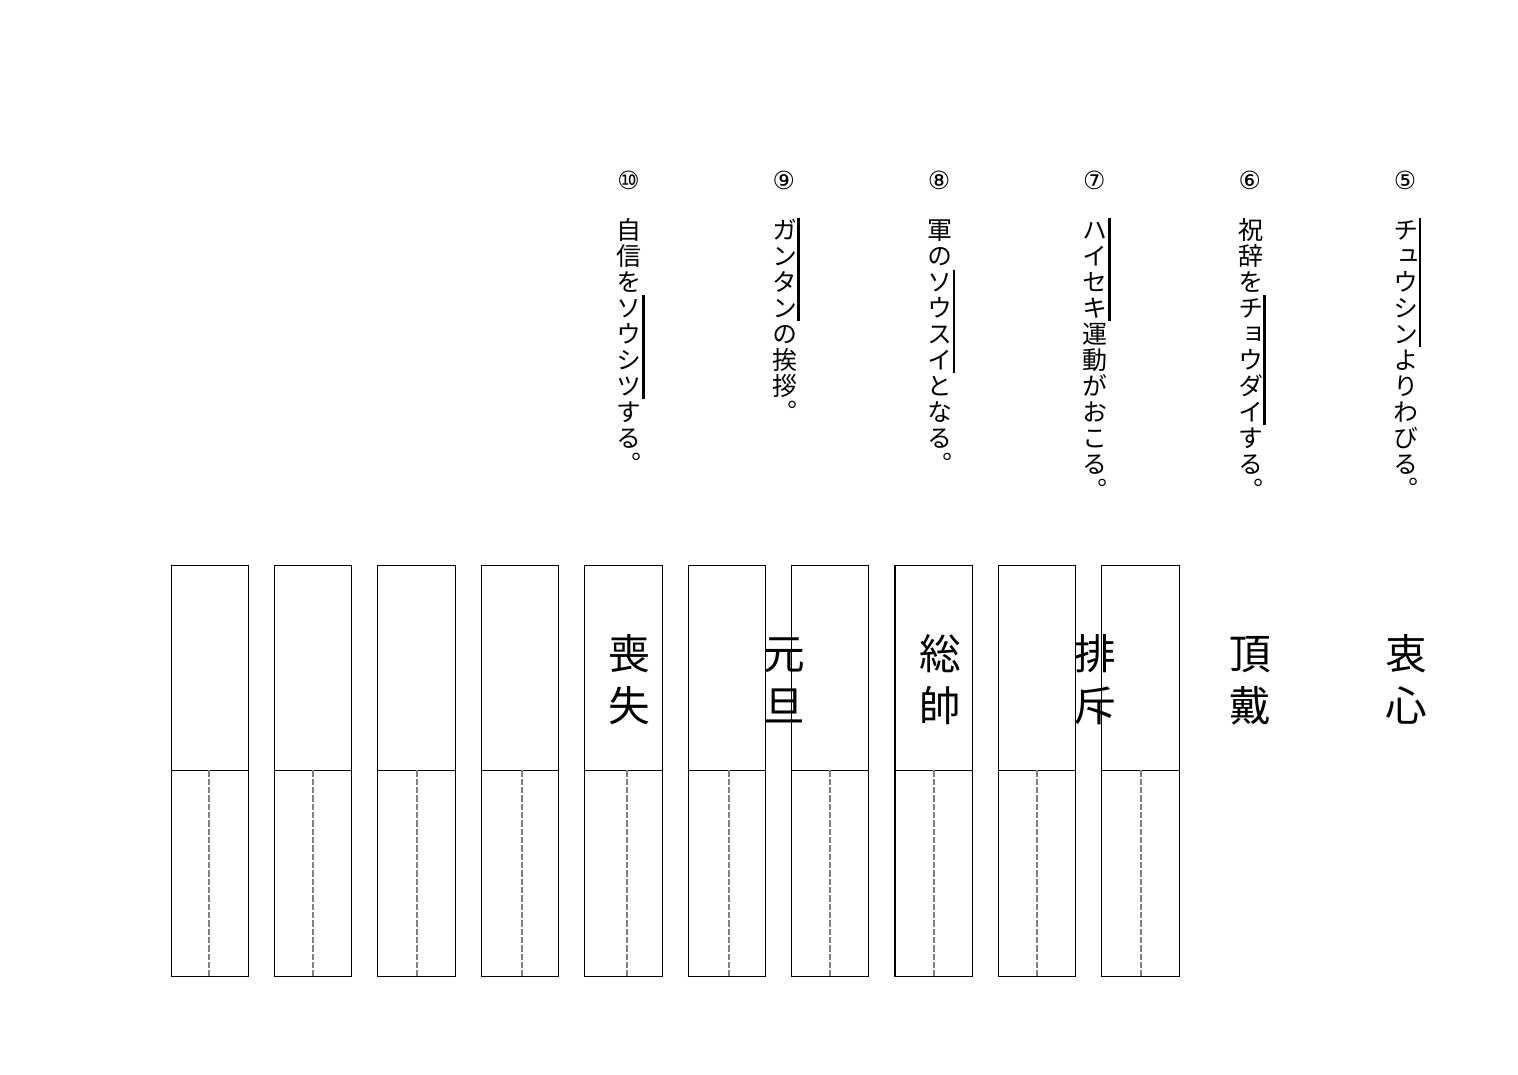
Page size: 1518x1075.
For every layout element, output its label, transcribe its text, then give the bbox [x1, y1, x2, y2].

text ⑩自信をソウシツする。 喪失 [578, 166, 681, 969]
text ⑦ハイセキ運動がおこる。 排斥 [1043, 166, 1147, 969]
text ⑨ガンタンの挨拶。 元旦 [733, 166, 836, 969]
text ⑧軍のソウスイとなる。 総帥 [888, 166, 992, 969]
text ⑥祝辞をチョウダイする。 頂戴 [1199, 166, 1302, 969]
text ⑤チュウシンよりわびる。 衷心 [1354, 166, 1458, 969]
